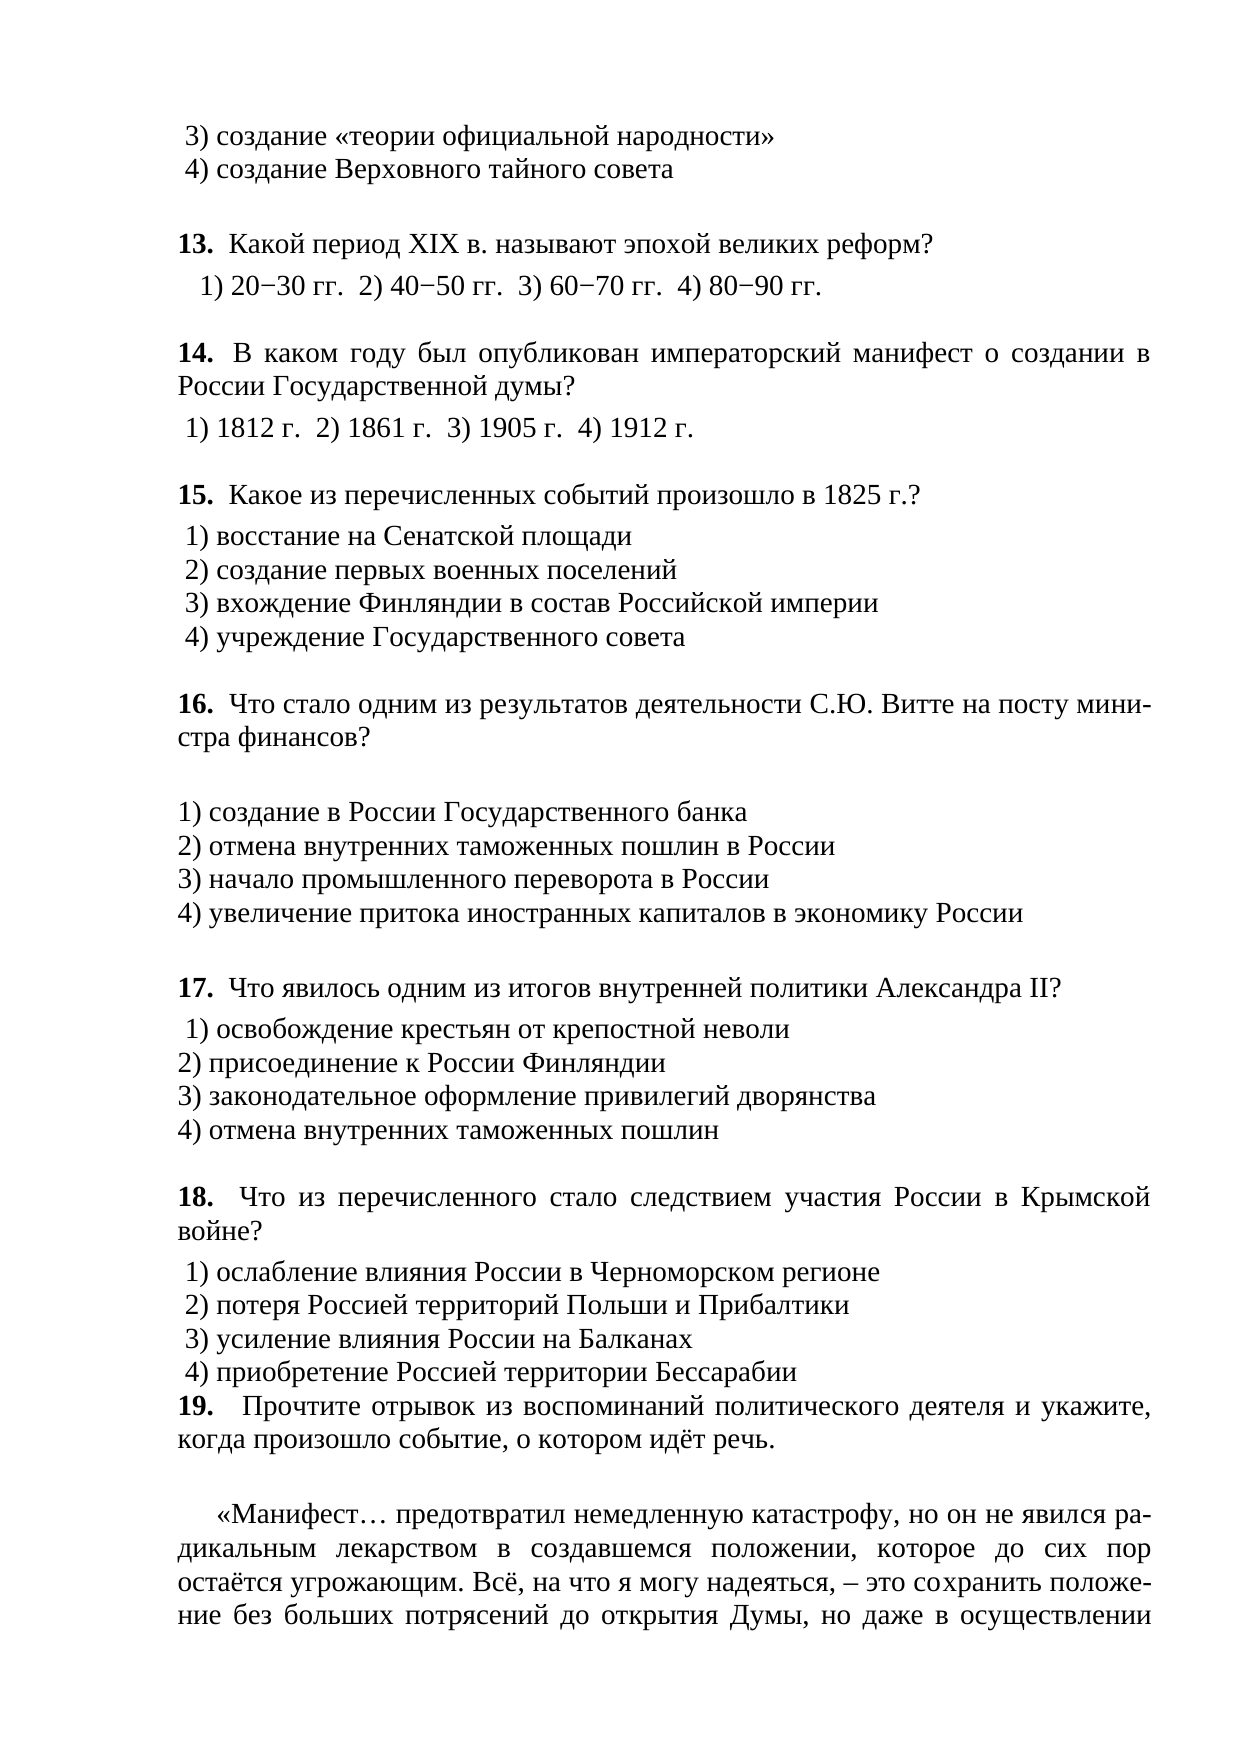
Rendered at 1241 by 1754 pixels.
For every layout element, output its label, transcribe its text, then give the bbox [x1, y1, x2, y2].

text 3) создание «теории официальной народности» [177, 118, 1152, 152]
text 18. Что из перечисленного стало следствием участия России в Крымской войне? [177, 1179, 1152, 1246]
text 3) вхождение Финляндии в состав Российской империи [177, 585, 1152, 619]
text 19. Прочтите отрывок из воспоминаний политического деятеля и укажите, когда произошло событие, о котором идёт речь. [177, 1388, 1152, 1455]
text 16. Что стало одним из результатов деятельности С.Ю. Витте на посту министра финансов? [177, 686, 1152, 753]
text 3) усиление влияния России на Балканах [177, 1321, 1152, 1354]
text 1) 1812 г. 2) 1861 г. 3) 1905 г. 4) 1912 г. [177, 410, 1152, 443]
text 3) начало промышленного переворота в России [177, 862, 1152, 895]
text 4) отмена внутренних таможенных пошлин [177, 1112, 1152, 1146]
text 2) создание первых военных поселений [177, 552, 1152, 585]
text 4) приобретение Россией территории БессарабииПояснение. [177, 1354, 1152, 1388]
text 2) отмена внутренних таможенных пошлин в России [177, 828, 1152, 862]
text 14. В каком году был опубликован императорский манифест о создании в России Государственной думы? [177, 335, 1152, 402]
text 2) потеря Россией территорий Польши и Прибалтики [177, 1287, 1152, 1321]
text 15. Какое из перечисленных событий произошло в 1825 г.? [177, 477, 1152, 511]
text 1) 20−30 гг. 2) 40−50 гг. 3) 60−70 гг. 4) 80−90 гг. [177, 268, 1152, 301]
text 1) освобождение крестьян от крепостной неволи [177, 1011, 1152, 1045]
text 1) создание в России Государственного банка [177, 794, 1152, 828]
text 13. Какой период XIX в. называют эпохой великих реформ? [177, 227, 1152, 260]
text 2) присоединение к России Финляндии [177, 1045, 1152, 1078]
text 1) ослабление влияния России в Черноморском регионе [177, 1254, 1152, 1287]
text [177, 1497, 1152, 1631]
text 4) учреждение Государственного совета [177, 619, 1152, 652]
text 1) восстание на Сенатской площади [177, 518, 1152, 552]
text 3) законодательное оформление привилегий дворянства [177, 1078, 1152, 1112]
text 4) создание Верховного тайного совета [177, 152, 1152, 185]
text 17. Что явилось одним из итогов внутренней политики Александра II? [177, 970, 1152, 1003]
text 4) увеличение притока иностранных капиталов в экономику России [177, 895, 1152, 929]
